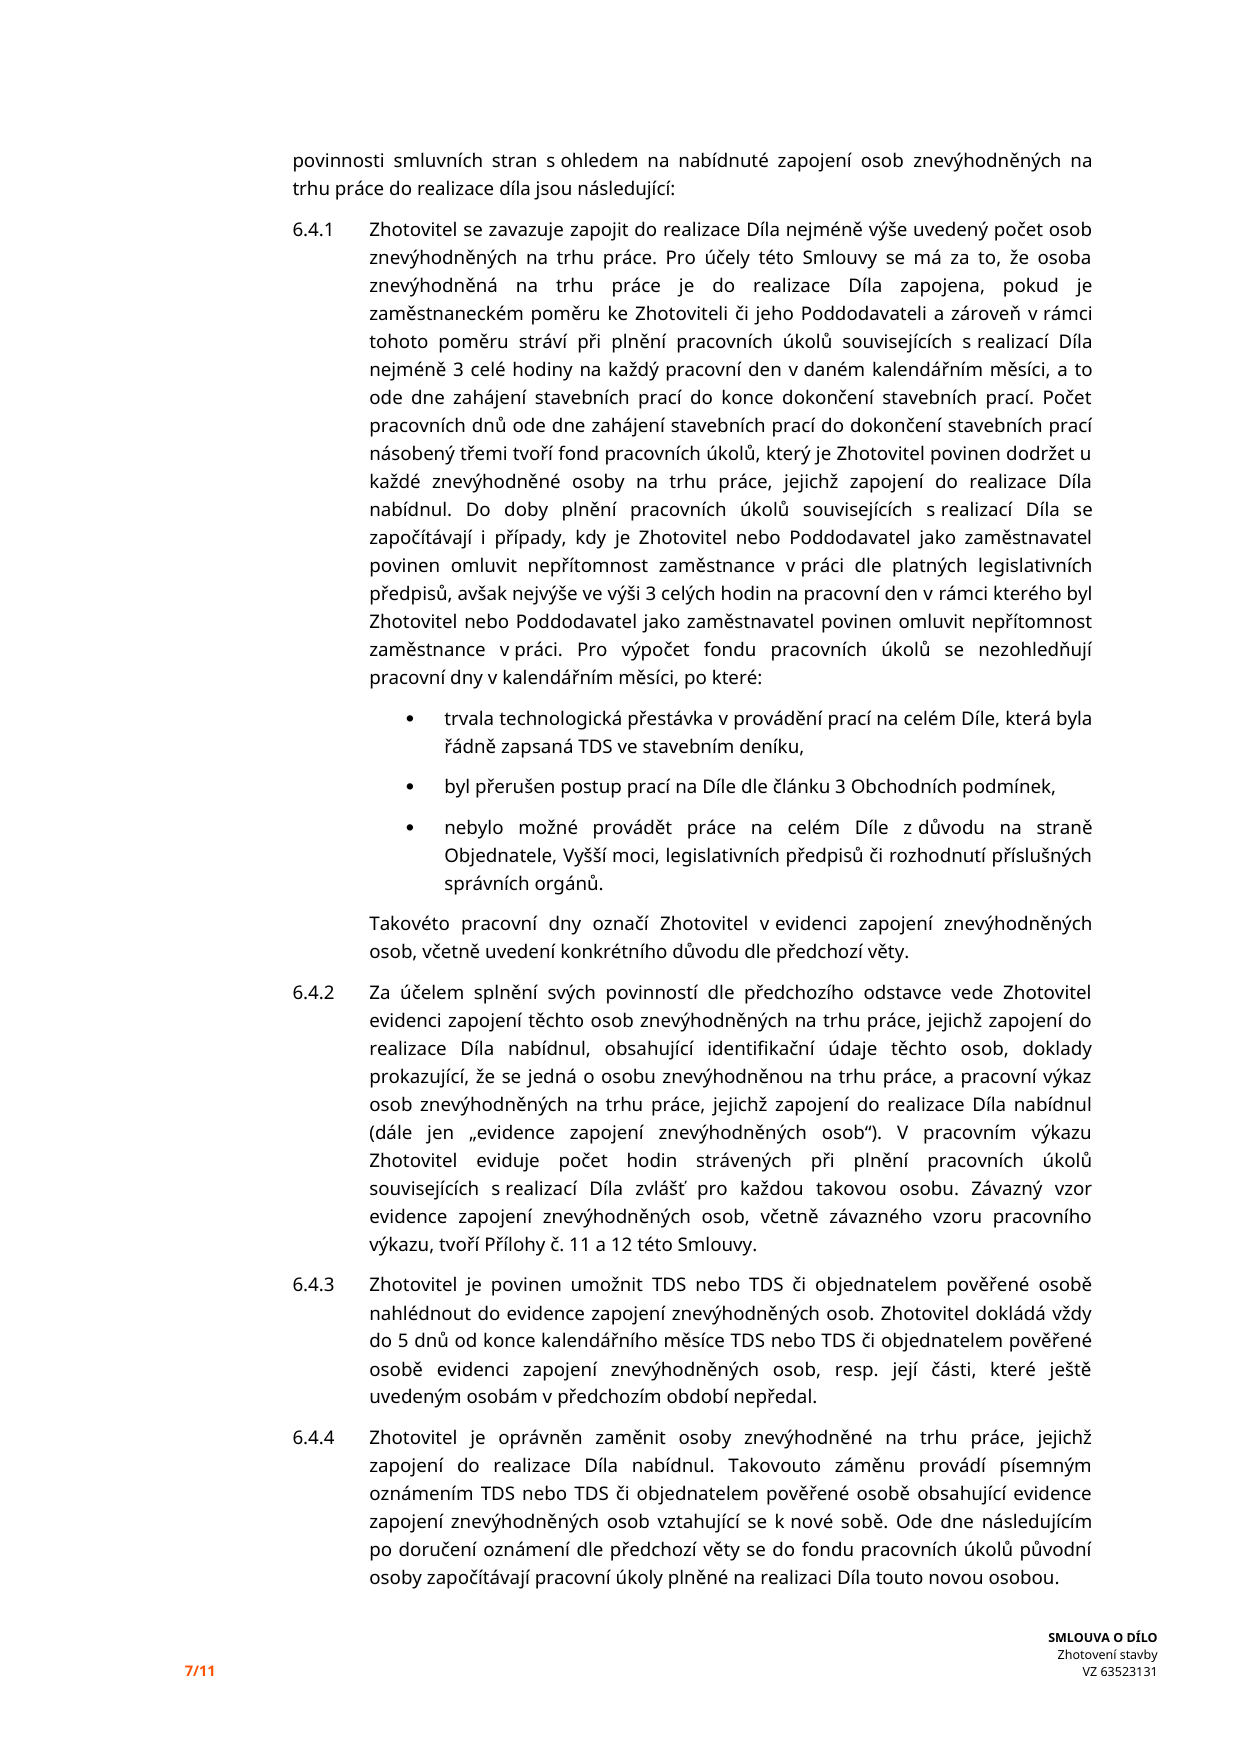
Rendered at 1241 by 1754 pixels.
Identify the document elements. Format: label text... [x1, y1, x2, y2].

text Zhotovitel je oprávněn zaměnit osoby znevýhodněné na trhu práce, jejichž zapojení do realizace Díla nabídnul. Takovouto záměnu provádí písemným oznámením TDS nebo TDS či objednatelem pověřené osobě obsahující evidence zapojení znevýhodněných osob vztahující se k nové sobě. Ode dne následujícím po doručení oznámení dle předchozí věty se do fondu pracovních úkolů původní osoby započítávají pracovní úkoly plněné na realizaci Díla touto novou osobou. [292, 1424, 1093, 1590]
list trvala technologická přestávka v provádění prací na celém Díle, která byla řádně zapsaná TDS ve stavebním deníku, [407, 705, 1093, 758]
list nebylo možné provádět práce na celém Díle z důvodu na straně Objednatele, Vyšší moci, legislativních předpisů či rozhodnutí příslušných správních orgánů. [407, 814, 1093, 896]
list Takovéto pracovní dny označí Zhotovitel v evidenci zapojení znevýhodněných osob, včetně uvedení konkrétního důvodu dle předchozí věty. [369, 911, 1093, 964]
text Zhotovitel je povinen umožnit TDS nebo TDS či objednatelem pověřené osobě nahlédnout do evidence zapojení znevýhodněných osob. Zhotovitel dokládá vždy do 5 dnů od konce kalendářního měsíce TDS nebo TDS či objednatelem pověřené osobě evidenci zapojení znevýhodněných osob, resp. její části, které ještě uvedeným osobám v předchozím období nepředal. [292, 1272, 1093, 1409]
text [216, 147, 1093, 201]
list Zhotovitel se zavazuje zapojit do realizace Díla nejméně výše uvedený počet osob znevýhodněných na trhu práce. Pro účely této Smlouvy se má za to, že osoba znevýhodněná na trhu práce je do realizace Díla zapojena, pokud je zaměstnaneckém poměru ke Zhotoviteli či jeho Poddodavateli a zároveň v rámci tohoto poměru stráví při plnění pracovních úkolů souvisejících s realizací Díla nejméně 3 celé hodiny na každý pracovní den v daném kalendářním měsíci, a to ode dne zahájení stavebních prací do konce dokončení stavebních prací. Počet pracovních dnů ode dne zahájení stavebních prací do dokončení stavebních prací násobený třemi tvoří fond pracovních úkolů, který je Zhotovitel povinen dodržet u každé znevýhodněné osoby na trhu práce, jejichž zapojení do realizace Díla nabídnul. Do doby plnění pracovních úkolů souvisejících s realizací Díla se započítávají i případy, kdy je Zhotovitel nebo Poddodavatel jako zaměstnavatel povinen omluvit nepřítomnost zaměstnance v práci dle platných legislativních předpisů, avšak nejvýše ve výši 3 celých hodin na pracovní den v rámci kterého byl Zhotovitel nebo Poddodavatel jako zaměstnavatel povinen omluvit nepřítomnost zaměstnance v práci. Pro výpočet fondu pracovních úkolů se nezohledňují pracovní dny v kalendářním měsíci, po které: [292, 216, 1093, 690]
list byl přerušen postup prací na Díle dle článku 3 Obchodních podmínek, [407, 773, 1093, 799]
text Za účelem splnění svých povinností dle předchozího odstavce vede Zhotovitel evidenci zapojení těchto osob znevýhodněných na trhu práce, jejichž zapojení do realizace Díla nabídnul, obsahující identifikační údaje těchto osob, doklady prokazující, že se jedná o osobu znevýhodněnou na trhu práce, a pracovní výkaz osob znevýhodněných na trhu práce, jejichž zapojení do realizace Díla nabídnul (dále jen „evidence zapojení znevýhodněných osob“). V pracovním výkazu Zhotovitel eviduje počet hodin strávených při plnění pracovních úkolů souvisejících s realizací Díla zvlášť pro každou takovou osobu. Závazný vzor evidence zapojení znevýhodněných osob, včetně závazného vzoru pracovního výkazu, tvoří Přílohy č. 11 a 12 této Smlouvy. [292, 979, 1093, 1257]
